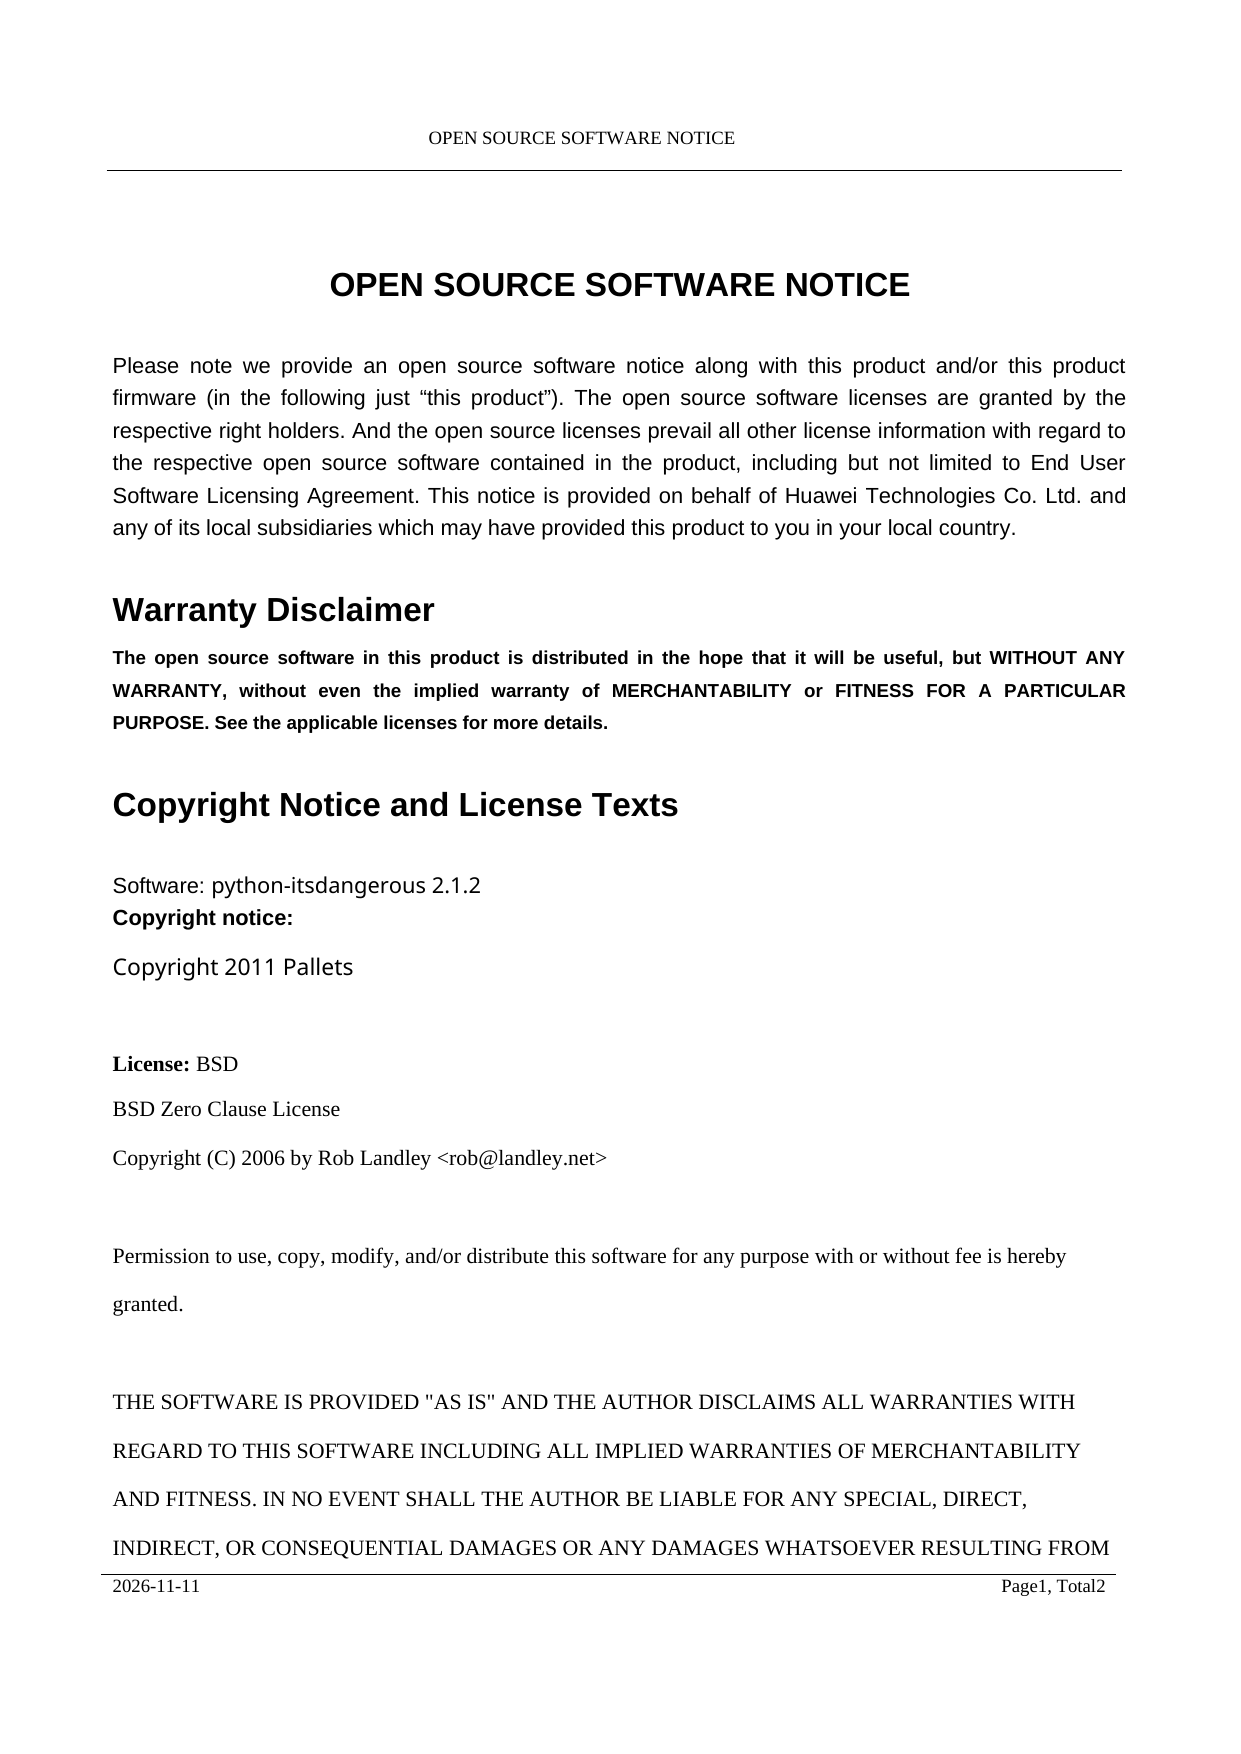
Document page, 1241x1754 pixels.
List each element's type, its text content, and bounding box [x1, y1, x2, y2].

text The open source software in this product is distributed in the hope that it will be useful, but WITHOUT ANY WARRANTY, without even the implied warranty of MERCHANTABILITY or FITNESS FOR A PARTICULAR PURPOSE. See the applicable licenses for more details. [112, 641, 1128, 739]
text Copyright Notice and License Texts [112, 771, 1128, 836]
text License: BSD [112, 1048, 1128, 1080]
text OPEN SOURCE SOFTWARE NOTICE [112, 251, 1128, 316]
text Copyright notice: Copyright 2011 Pallets [112, 901, 1128, 1031]
text Software: python-itsdangerous 2.1.2 [112, 869, 1128, 901]
text Warranty Disclaimer [112, 576, 1128, 641]
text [112, 1093, 1128, 1564]
text Please note we provide an open source software notice along with this product and/or this product firmware (in the following just “this product”). The open source software licenses are granted by the respective right holders. And the open source licenses prevail all other license information with regard to the respective open source software contained in the product, including but not limited to End User Software Licensing Agreement. This notice is provided on behalf of Huawei Technologies Co. Ltd. and any of its local subsidiaries which may have provided this product to you in your local country. [112, 349, 1128, 544]
